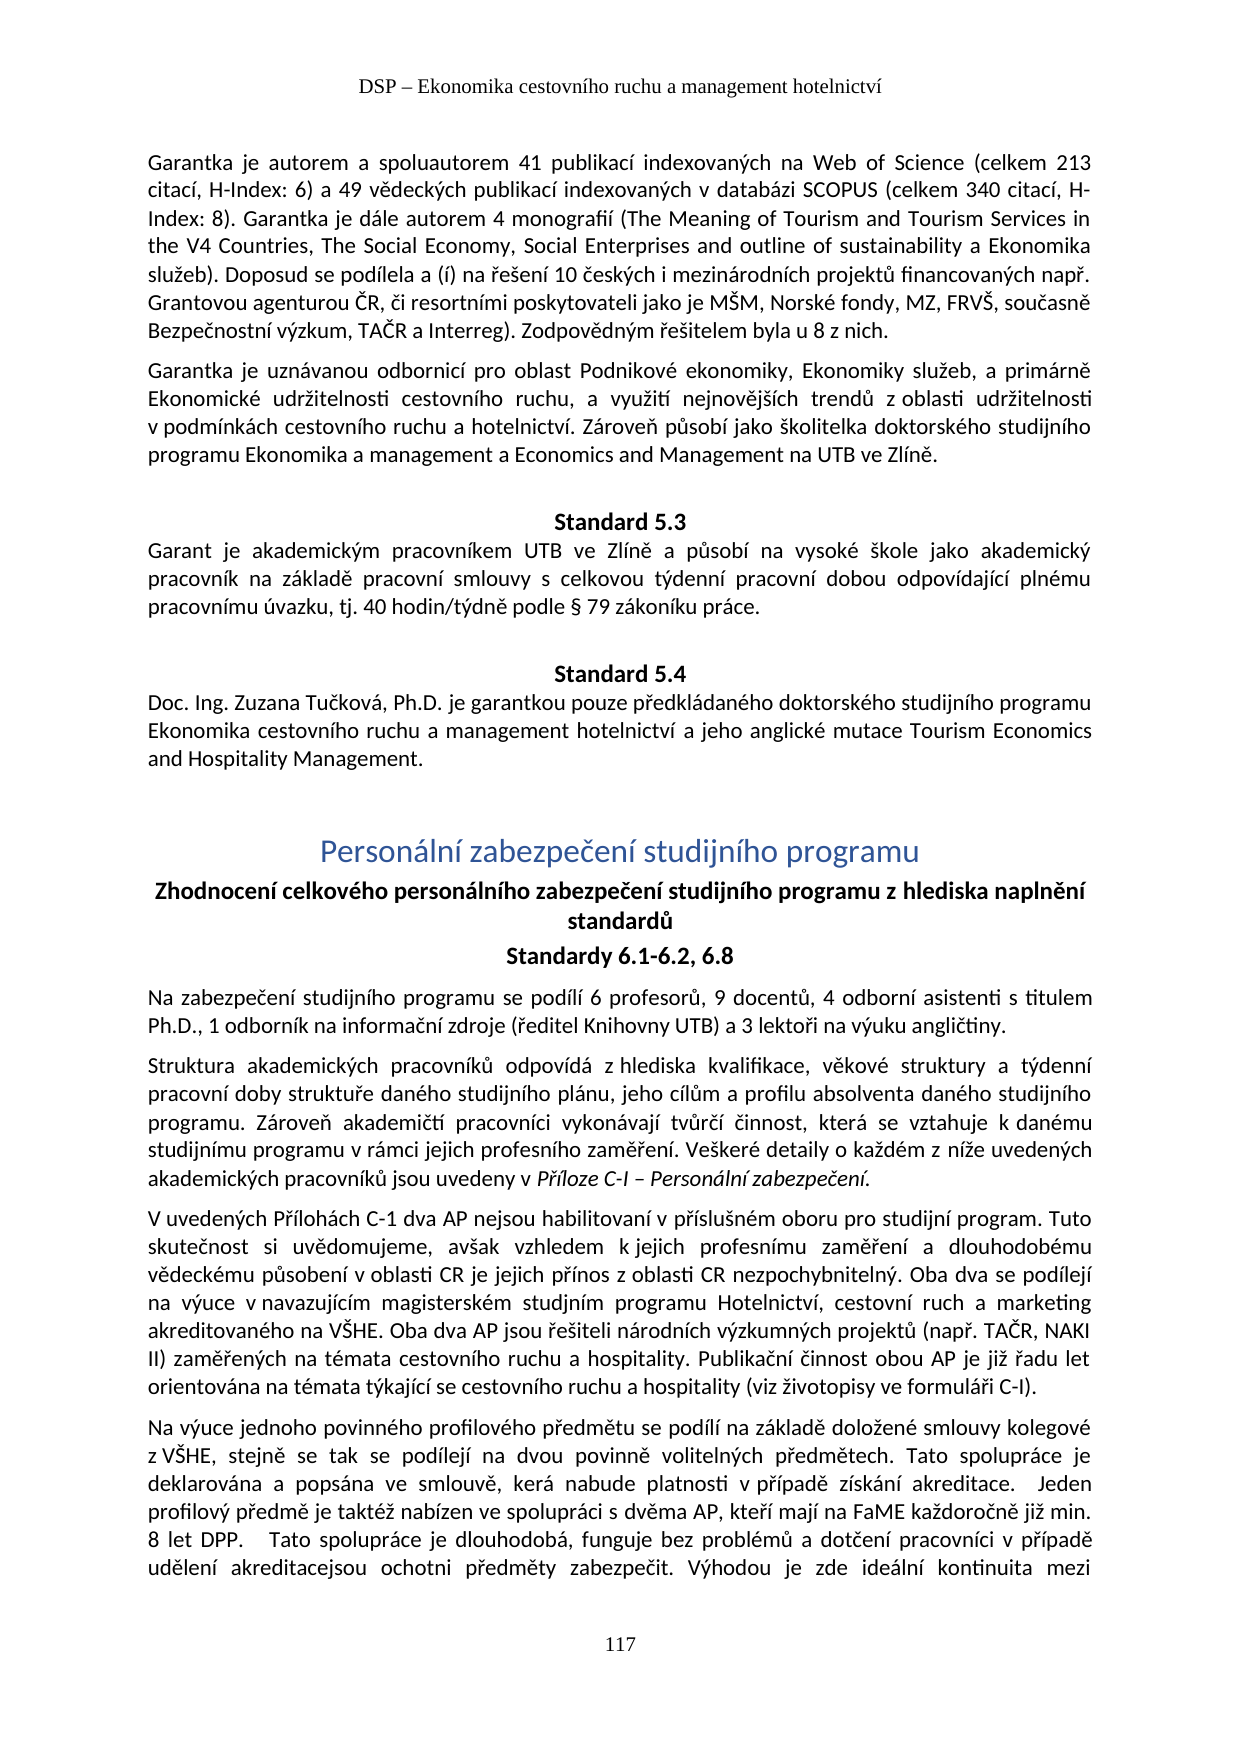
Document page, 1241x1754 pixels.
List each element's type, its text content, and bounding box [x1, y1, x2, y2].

subtitle Standard 5.4 [148, 658, 1093, 688]
text Na zabezpečení studijního programu se podílí 6 profesorů, 9 docentů, 4 odborní asistenti s titulem Ph.D., 1 odborník na informační zdroje (ředitel Knihovny UTB) a 3 lektoři na výuku angličtiny. [148, 983, 1093, 1039]
subtitle Standard 5.3 [148, 506, 1093, 536]
text V uvedených Přílohách C-1 dva AP nejsou habilitovaní v příslušném oboru pro studijní program. Tuto skutečnost si uvědomujeme, avšak vzhledem k jejich profesnímu zaměření a dlouhodobému vědeckému působení v oblasti CR je jejich přínos z oblasti CR nezpochybnitelný. Oba dva se podílejí na výuce v navazujícím magisterském studjním programu Hotelnictví, cestovní ruch a marketing akreditovaného na VŠHE. Oba dva AP jsou řešiteli národních výzkumných projektů (např. TAČR, NAKI II) zaměřených na témata cestovního ruchu a hospitality. Publikační činnost obou AP je již řadu let orientována na témata týkající se cestovního ruchu a hospitality (viz životopisy ve formuláři C-I). [148, 1204, 1093, 1400]
text Struktura akademických pracovníků odpovídá z hlediska kvalifikace, věkové struktury a týdenní pracovní doby struktuře daného studijního plánu, jeho cílům a profilu absolventa daného studijního programu. Zároveň akademičtí pracovníci vykonávají tvůrčí činnost, která se vztahuje k danému studijnímu programu v rámci jejich profesního zaměření. Veškeré detaily o každém z níže uvedených akademických pracovníků jsou uvedeny v Příloze C-I – Personální zabezpečení. [148, 1052, 1093, 1192]
text Garantka je autorem a spoluautorem 41 publikací indexovaných na Web of Science (celkem 213 citací, H-Index: 6) a 49 vědeckých publikací indexovaných v databázi SCOPUS (celkem 340 citací, H-Index: 8). Garantka je dále autorem 4 monografií (The Meaning of Tourism and Tourism Services in the V4 Countries, The Social Economy, Social Enterprises and outline of sustainability a Ekonomika služeb). Doposud se podílela a (í) na řešení 10 českých i mezinárodních projektů financovaných např. Grantovou agenturou ČR, či resortními poskytovateli jako je MŠM, Norské fondy, MZ, FRVŠ, současně Bezpečnostní výzkum, TAČR a Interreg). Zodpovědným řešitelem byla u 8 z nich. [148, 148, 1093, 344]
text Garant je akademickým pracovníkem UTB ve Zlíně a působí na vysoké škole jako akademický pracovník na základě pracovní smlouvy s celkovou týdenní pracovní dobou odpovídající plnému pracovnímu úvazku, tj. 40 hodin/týdně podle § 79 zákoníku práce. [148, 536, 1093, 620]
text Doc. Ing. Zuzana Tučková, Ph.D. je garantkou pouze předkládaného doktorského studijního programu Ekonomika cestovního ruchu a management hotelnictví a jeho anglické mutace Tourism Economics and Hospitality Management. [148, 688, 1093, 772]
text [148, 1413, 1093, 1581]
subtitle Standardy 6.1-6.2, 6.8 [148, 940, 1093, 971]
text Garantka je uznávanou odbornicí pro oblast Podnikové ekonomiky, Ekonomiky služeb, a primárně Ekonomické udržitelnosti cestovního ruchu, a využití nejnovějších trendů z oblasti udržitelnosti v podmínkách cestovního ruchu a hotelnictví. Zároveň působí jako školitelka doktorského studijního programu Ekonomika a management a Economics and Management na UTB ve Zlíně. [148, 356, 1093, 468]
subtitle Zhodnocení celkového personálního zabezpečení studijního programu z hlediska naplnění standardů [148, 875, 1093, 936]
subtitle Personální zabezpečení studijního programu [148, 830, 1093, 871]
